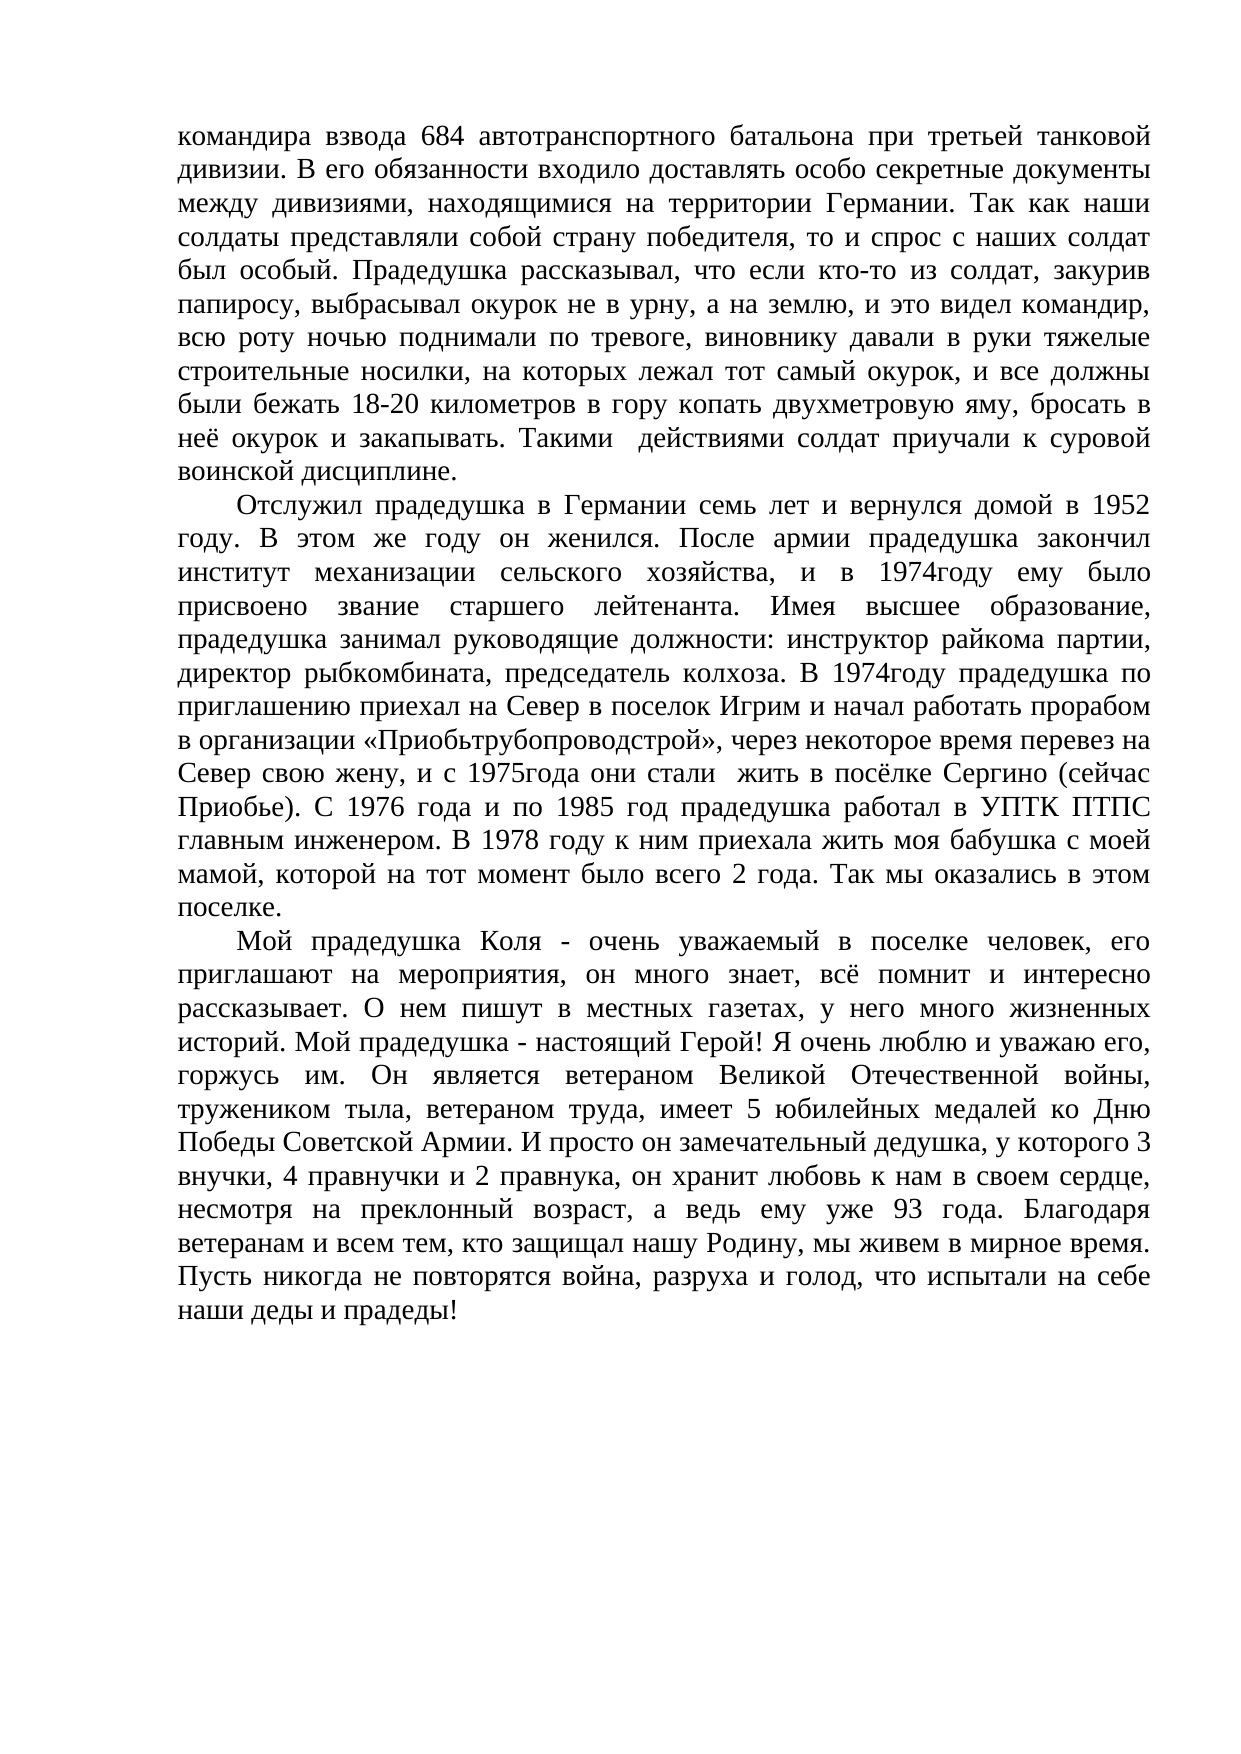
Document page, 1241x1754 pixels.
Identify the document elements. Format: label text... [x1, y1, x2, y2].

text Отслужил прадедушка в Германии семь лет и вернулся домой в 1952 году. В этом же году он женился. После армии прадедушка закончил институт механизации сельского хозяйства, и в 1974году ему было присвоено звание старшего лейтенанта. Имея высшее образование, прадедушка занимал руководящие должности: инструктор райкома партии, директор рыбкомбината, председатель колхоза. В 1974году прадедушка по приглашению приехал на Север в поселок Игрим и начал работать прорабом в организации «Приобьтрубопроводстрой», через некоторое время перевез на Север свою жену, и с 1975года они стали жить в посёлке Сергино (сейчас Приобье). С 1976 года и по 1985 год прадедушка работал в УПТК ПТПС главным инженером. В 1978 году к ним приехала жить моя бабушка с моей мамой, которой на тот момент было всего 2 года. Так мы оказались в этом поселке. [177, 487, 1152, 923]
text Мой прадедушка Коля - очень уважаемый в поселке человек, его приглашают на мероприятия, он много знает, всё помнит и интересно рассказывает. О нем пишут в местных газетах, у него много жизненных историй. Мой прадедушка - настоящий Герой! Я очень люблю и уважаю его, горжусь им. Он является ветераном Великой Отечественной войны, тружеником тыла, ветераном труда, имеет 5 юбилейных медалей ко Дню Победы Советской Армии. И просто он замечательный дедушка, у которого 3 внучки, 4 правнучки и 2 правнука, он хранит любовь к нам в своем сердце, несмотря на преклонный возраст, а ведь ему уже 93 года. Благодаря ветеранам и всем тем, кто защищал нашу Родину, мы живем в мирное время. Пусть никогда не повторятся война, разруха и голод, что испытали на себе наши деды и прадеды! [177, 923, 1152, 1326]
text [177, 118, 1152, 487]
